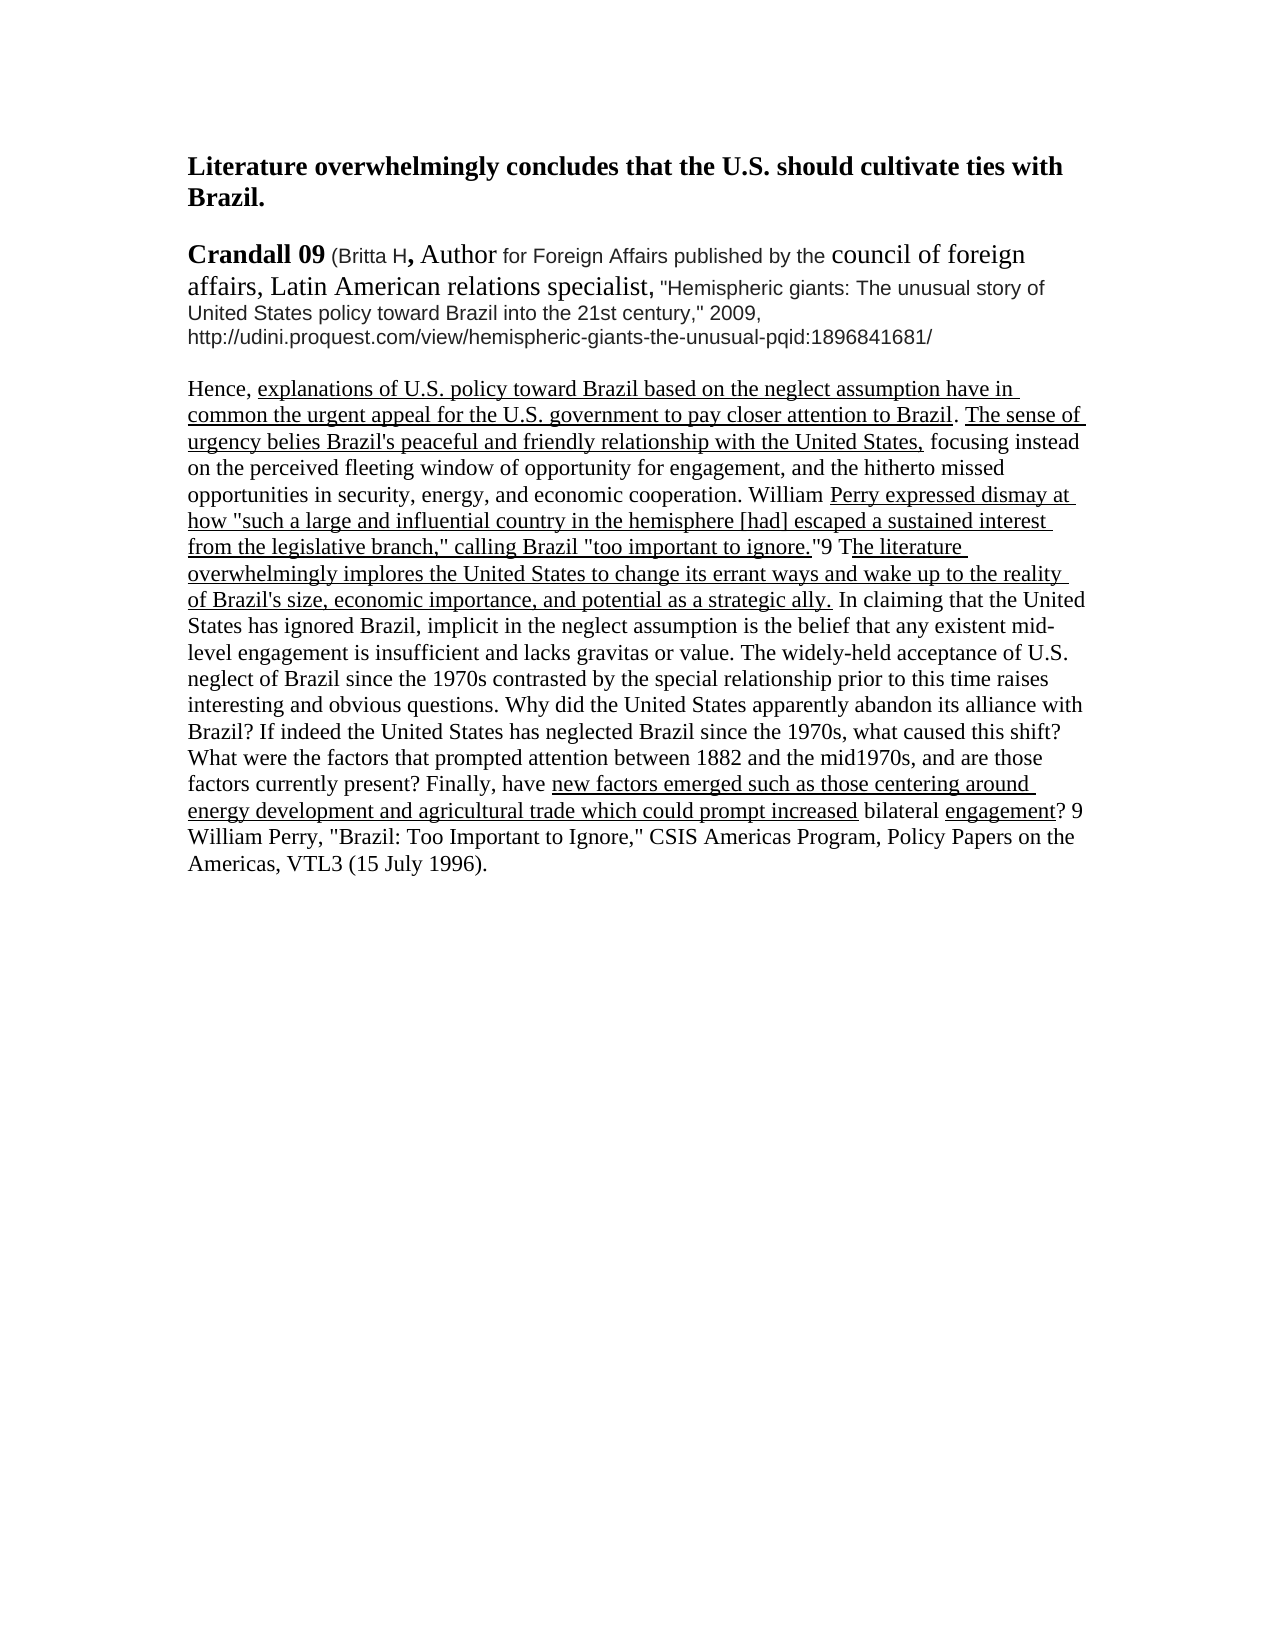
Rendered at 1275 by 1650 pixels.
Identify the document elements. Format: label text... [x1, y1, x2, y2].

text Crandall 09 (Britta H, Author for Foreign Affairs published by the council of foreign affairs, Latin American relations specialist, "Hemispheric giants: The unusual story of United States policy toward Brazil into the 21st century," 2009, http://udini.proquest.com/view/hemispheric-giants-the-unusual-pqid:1896841681/ [187, 239, 1087, 349]
text Hence, explanations of U.S. policy toward Brazil based on the neglect assumption have in common the urgent appeal for the U.S. government to pay closer attention to Brazil. The sense of urgency belies Brazil's peaceful and friendly relationship with the United States, focusing instead on the perceived fleeting window of opportunity for engagement, and the hitherto missed opportunities in security, energy, and economic cooperation. William Perry expressed dismay at how "such a large and influential country in the hemisphere [had] escaped a sustained interest from the legislative branch," calling Brazil "too important to ignore."9 The literature overwhelmingly implores the United States to change its errant ways and wake up to the reality of Brazil's size, economic importance, and potential as a strategic ally. In claiming that the United States has ignored Brazil, implicit in the neglect assumption is the belief that any existent mid-level engagement is insufficient and lacks gravitas or value. The widely-held acceptance of U.S. neglect of Brazil since the 1970s contrasted by the special relationship prior to this time raises interesting and obvious questions. Why did the United States apparently abandon its alliance with Brazil? If indeed the United States has neglected Brazil since the 1970s, what caused this shift? What were the factors that prompted attention between 1882 and the mid1970s, and are those factors currently present? Finally, have new factors emerged such as those centering around energy development and agricultural trade which could prompt increased bilateral engagement? 9 William Perry, "Brazil: Too Important to Ignore," CSIS Americas Program, Policy Papers on the Americas, VTL3 (15 July 1996). [187, 375, 1087, 876]
subtitle Literature overwhelmingly concludes that the U.S. should cultivate ties with Brazil. [187, 150, 1087, 212]
